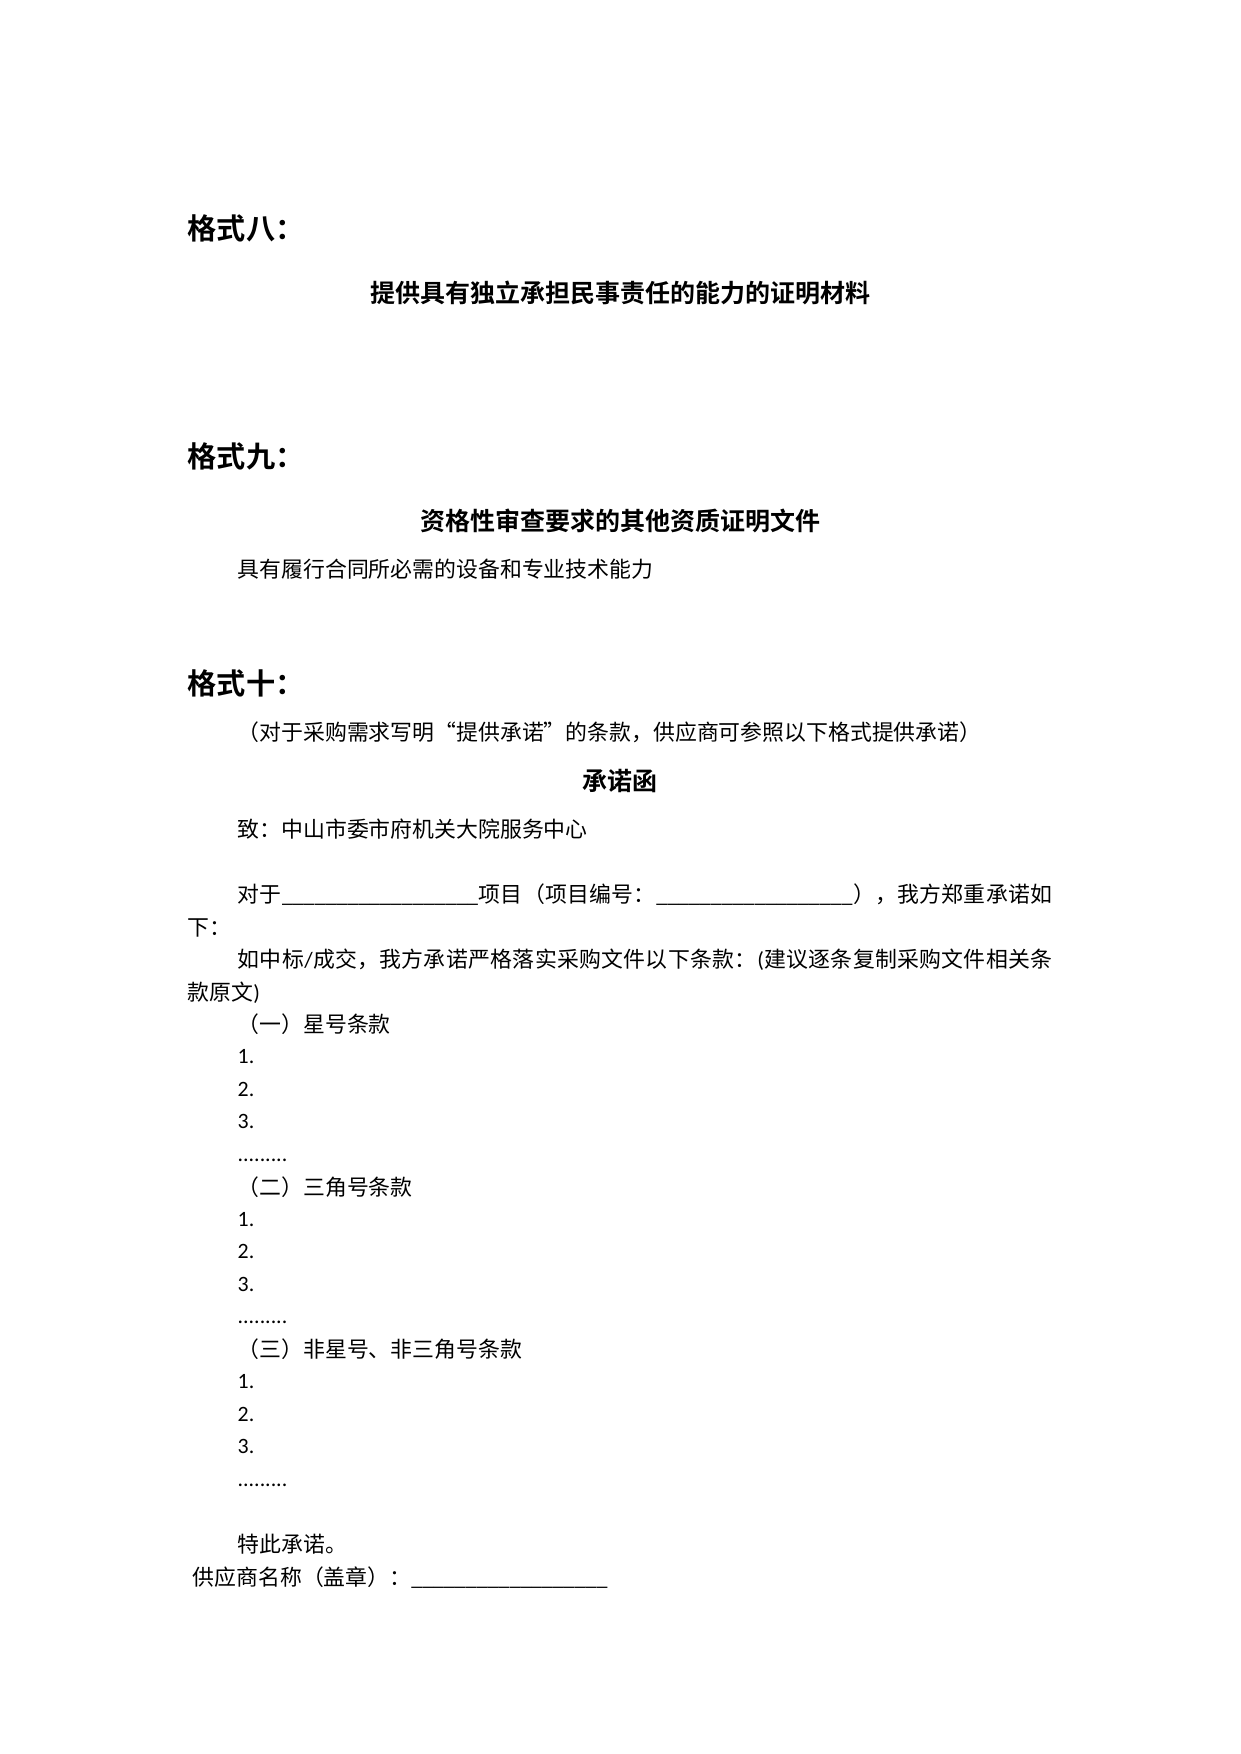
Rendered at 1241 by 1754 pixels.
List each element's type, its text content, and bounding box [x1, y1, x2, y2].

text ......... [187, 1462, 1053, 1527]
text 2. [187, 1397, 1053, 1429]
text 3. [187, 1429, 1053, 1462]
text 特此承诺。 [187, 1527, 1053, 1559]
text 提供具有独立承担民事责任的能力的证明材料 [187, 259, 1053, 324]
text 资格性审查要求的其他资质证明文件 [187, 487, 1053, 552]
text 格式八： [187, 194, 1053, 259]
text 格式十： [187, 649, 1053, 714]
text （二）三角号条款 [187, 1169, 1053, 1202]
text （一）星号条款 [187, 1007, 1053, 1039]
text 3. [187, 1104, 1053, 1137]
text 1. [187, 1202, 1053, 1234]
text ......... [187, 1137, 1053, 1169]
text 供应商名称（盖章）：__________________ [187, 1559, 1053, 1592]
text 承诺函 [187, 747, 1053, 812]
text 1. [187, 1364, 1053, 1397]
text （三）非星号、非三角号条款 [187, 1332, 1053, 1364]
text 2. [187, 1072, 1053, 1104]
text 对于__________________项目（项目编号：__________________），我方郑重承诺如下： [187, 877, 1053, 942]
text 格式九： [187, 422, 1053, 487]
text 致：中山市委市府机关大院服务中心 [187, 812, 1053, 877]
text 2. [187, 1234, 1053, 1267]
text 1. [187, 1039, 1053, 1072]
text ......... [187, 1299, 1053, 1332]
text 3. [187, 1267, 1053, 1299]
text 如中标/成交，我方承诺严格落实采购文件以下条款：(建议逐条复制采购文件相关条款原文) [187, 942, 1053, 1007]
text 具有履行合同所必需的设备和专业技术能力 [187, 552, 1053, 584]
text （对于采购需求写明“提供承诺”的条款，供应商可参照以下格式提供承诺） [187, 714, 1053, 747]
